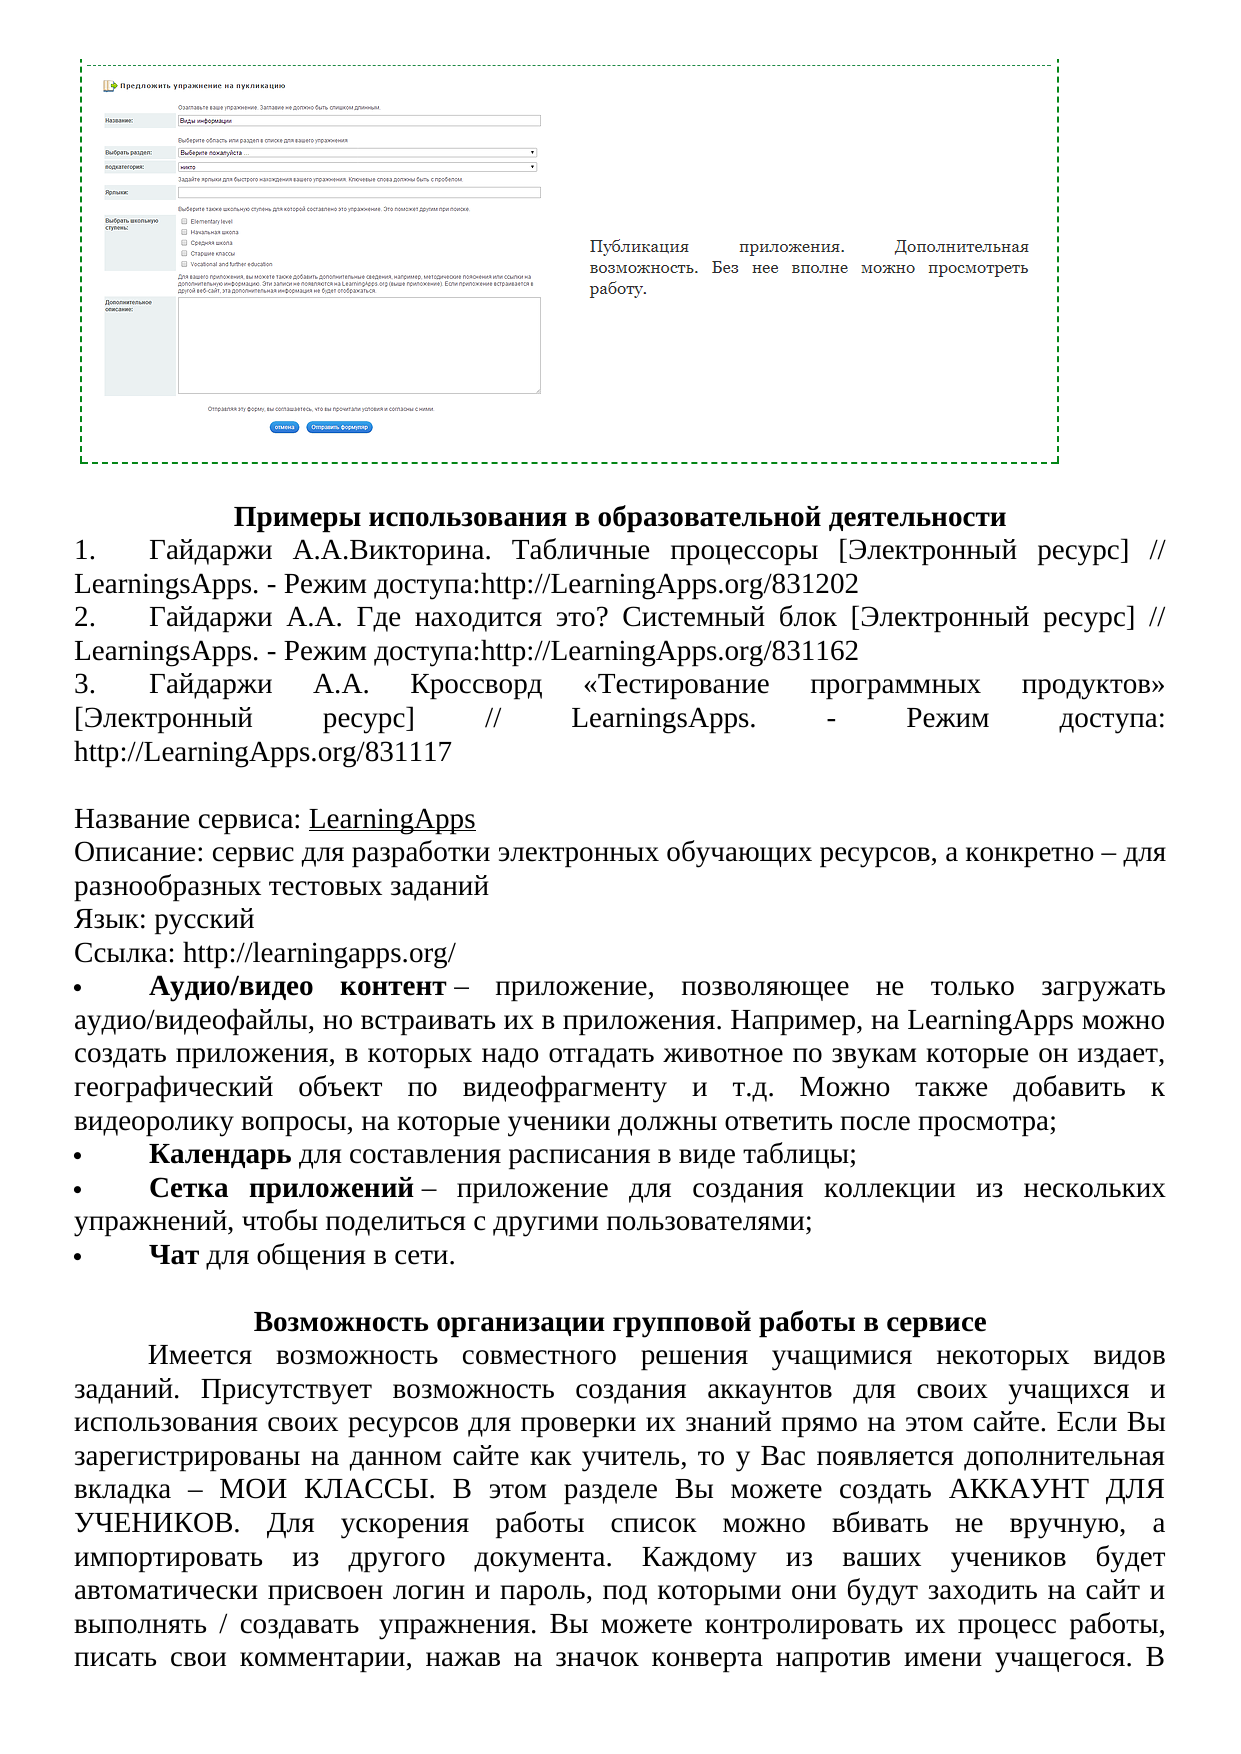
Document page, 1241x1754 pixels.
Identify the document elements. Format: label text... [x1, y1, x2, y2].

text Примеры использования в образовательной деятельности [74, 499, 1167, 532]
list Аудио/видео контент – приложение, позволяющее не только загружать аудио/видеофайлы, но встраивать их в приложения. Например, на LearningApps можно создать приложения, в которых надо отгадать животное по звукам которые он издает, географический объект по видеофрагменту и т.д. Можно также добавить к видеоролику вопросы, на которые ученики должны ответить после просмотра; [74, 968, 1167, 1136]
text Описание: сервис для разработки электронных обучающих ресурсов, а конкретно – для разнообразных тестовых заданий [74, 834, 1167, 901]
list Сетка приложений – приложение для создания коллекции из нескольких упражнений, чтобы поделиться с другими пользователями; [74, 1170, 1167, 1237]
text Ссылка: http://learningapps.org/ [74, 935, 1167, 968]
list Календарь для составления расписания в виде таблицы; [74, 1136, 1167, 1170]
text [74, 1337, 1167, 1673]
text Язык: русский [74, 901, 1167, 935]
picture [73, 59, 1067, 466]
list Гайдаржи А.А.Викторина. Табличные процессоры [Электронный ресурс] // LearningsApps. - Режим доступа:http://LearningApps.org/831202 [74, 532, 1167, 599]
text Название сервиса: LearningApps [74, 801, 1167, 834]
text Возможность организации групповой работы в сервисе [74, 1304, 1167, 1337]
list Гайдаржи А.А. Где находится это? Системный блок [Электронный ресурс] // LearningsApps. - Режим доступа:http://LearningApps.org/831162 [74, 599, 1167, 667]
list Гайдаржи А.А. Кроссворд «Тестирование программных продуктов» [Электронный ресурс] // LearningsApps. - Режим доступа: http://LearningApps.org/831117 [74, 667, 1167, 767]
list Чат для общения в сети. [74, 1237, 1167, 1270]
